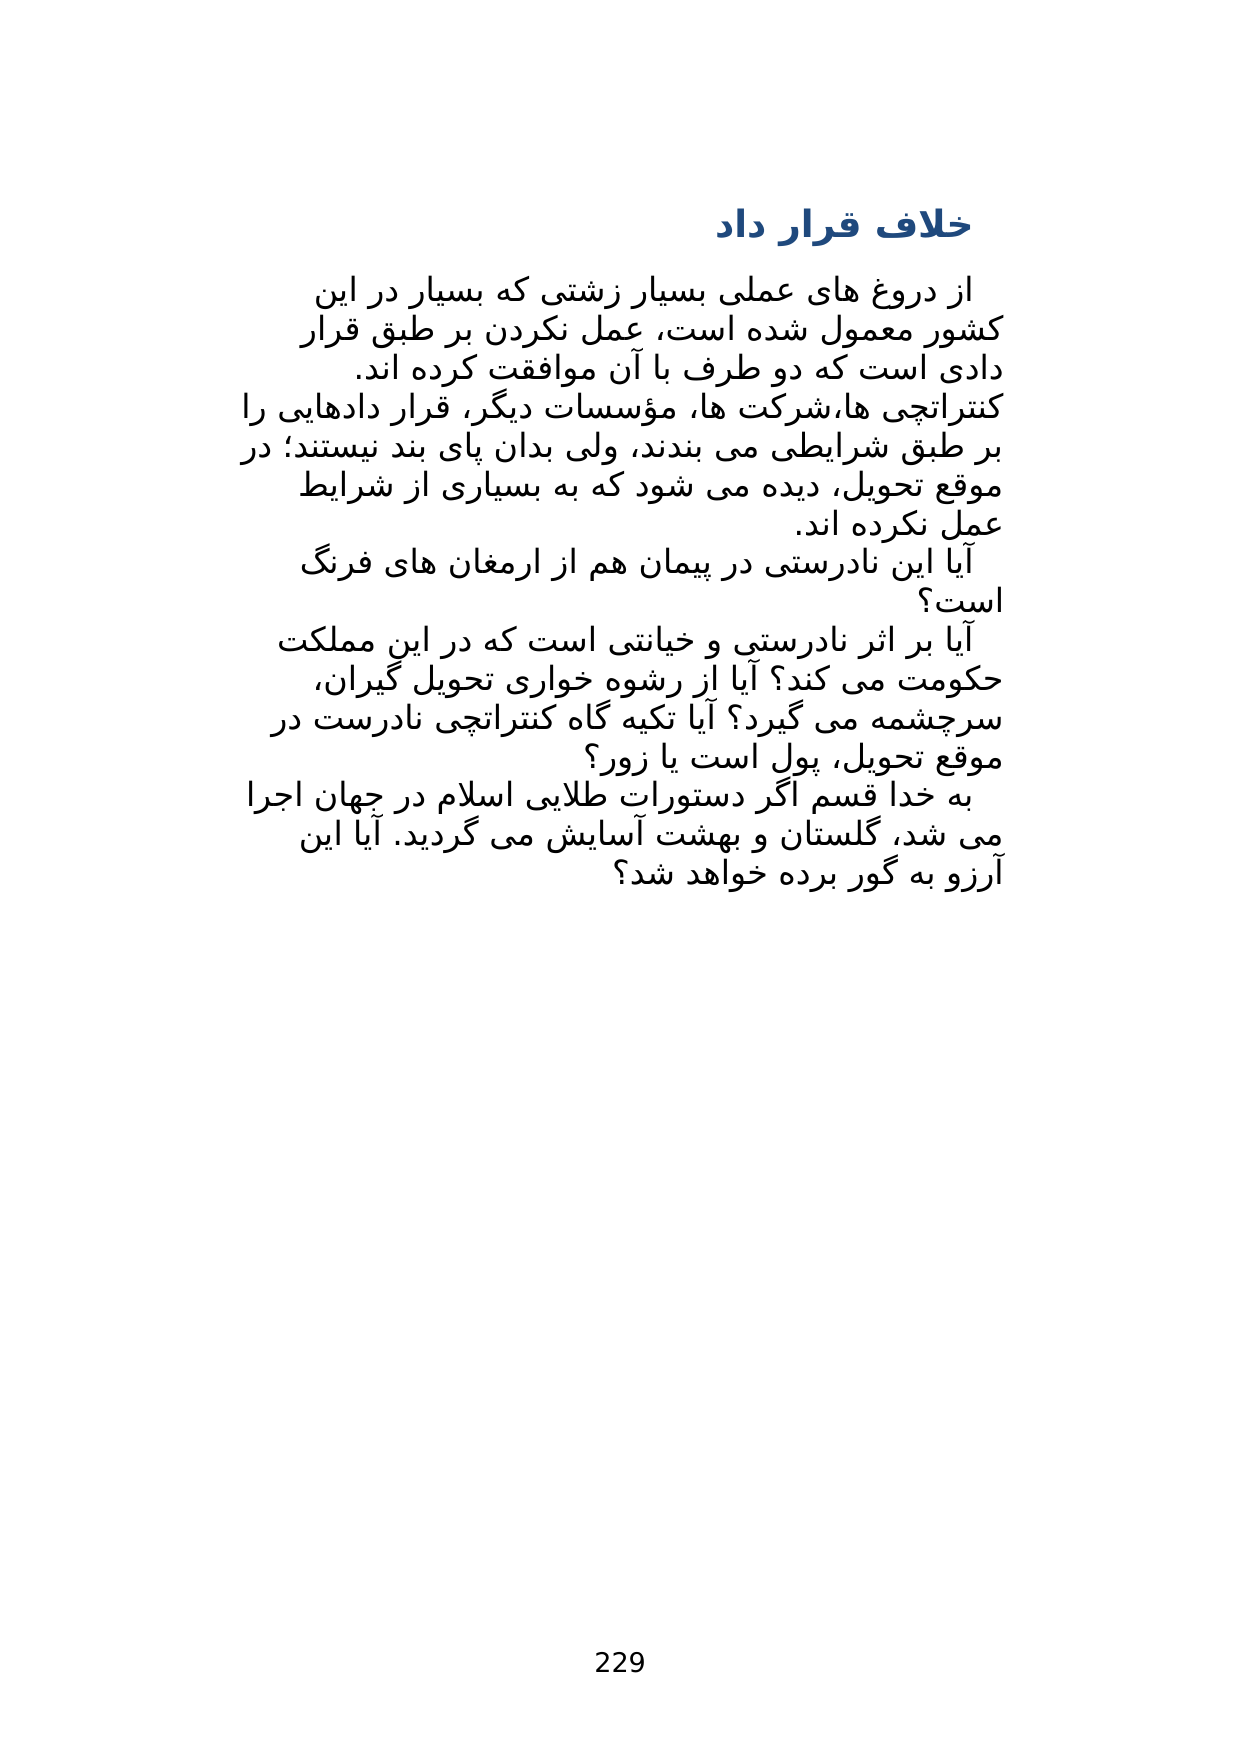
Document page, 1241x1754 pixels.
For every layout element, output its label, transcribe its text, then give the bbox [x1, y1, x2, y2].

text آيا بر اثر نادرستى و خيانتى است كه در اين مملكت حكومت مى كند؟ آيا از رشوه خوارى تحويل گيران، سرچشمه مى گيرد؟ آيا تكيه گاه كنتراتچى نادرست در موقع تحويل، پول است يا زور؟ [236, 621, 1004, 776]
text آيا اين نادرستى در پيمان هم از ارمغان هاى فرنگ است؟ [236, 543, 1004, 621]
text به خدا قسم اگر دستورات طلايى اسلام در جهان اجرا مى شد، گلستان و بهشت آسايش مى گرديد. آيا اين آرزو به گور برده خواهد شد؟ [236, 776, 1004, 892]
text از دروغ هاى عملى بسيار زشتى كه بسيار در اين كشور معمول شده است، عمل نكردن بر طبق قرار دادى است كه دو طرف با آن موافقت كرده اند. كنتراتچى ها،شركت ها، مؤسسات ديگر، قرار دادهايى را بر طبق شرايطى مى بندند، ولى بدان پاى بند نيستند؛ در موقع تحويل، ديده مى شود كه به بسيارى از شرايط عمل نكرده اند. [236, 271, 1004, 543]
subtitle خلاف قرار داد [236, 202, 1004, 246]
